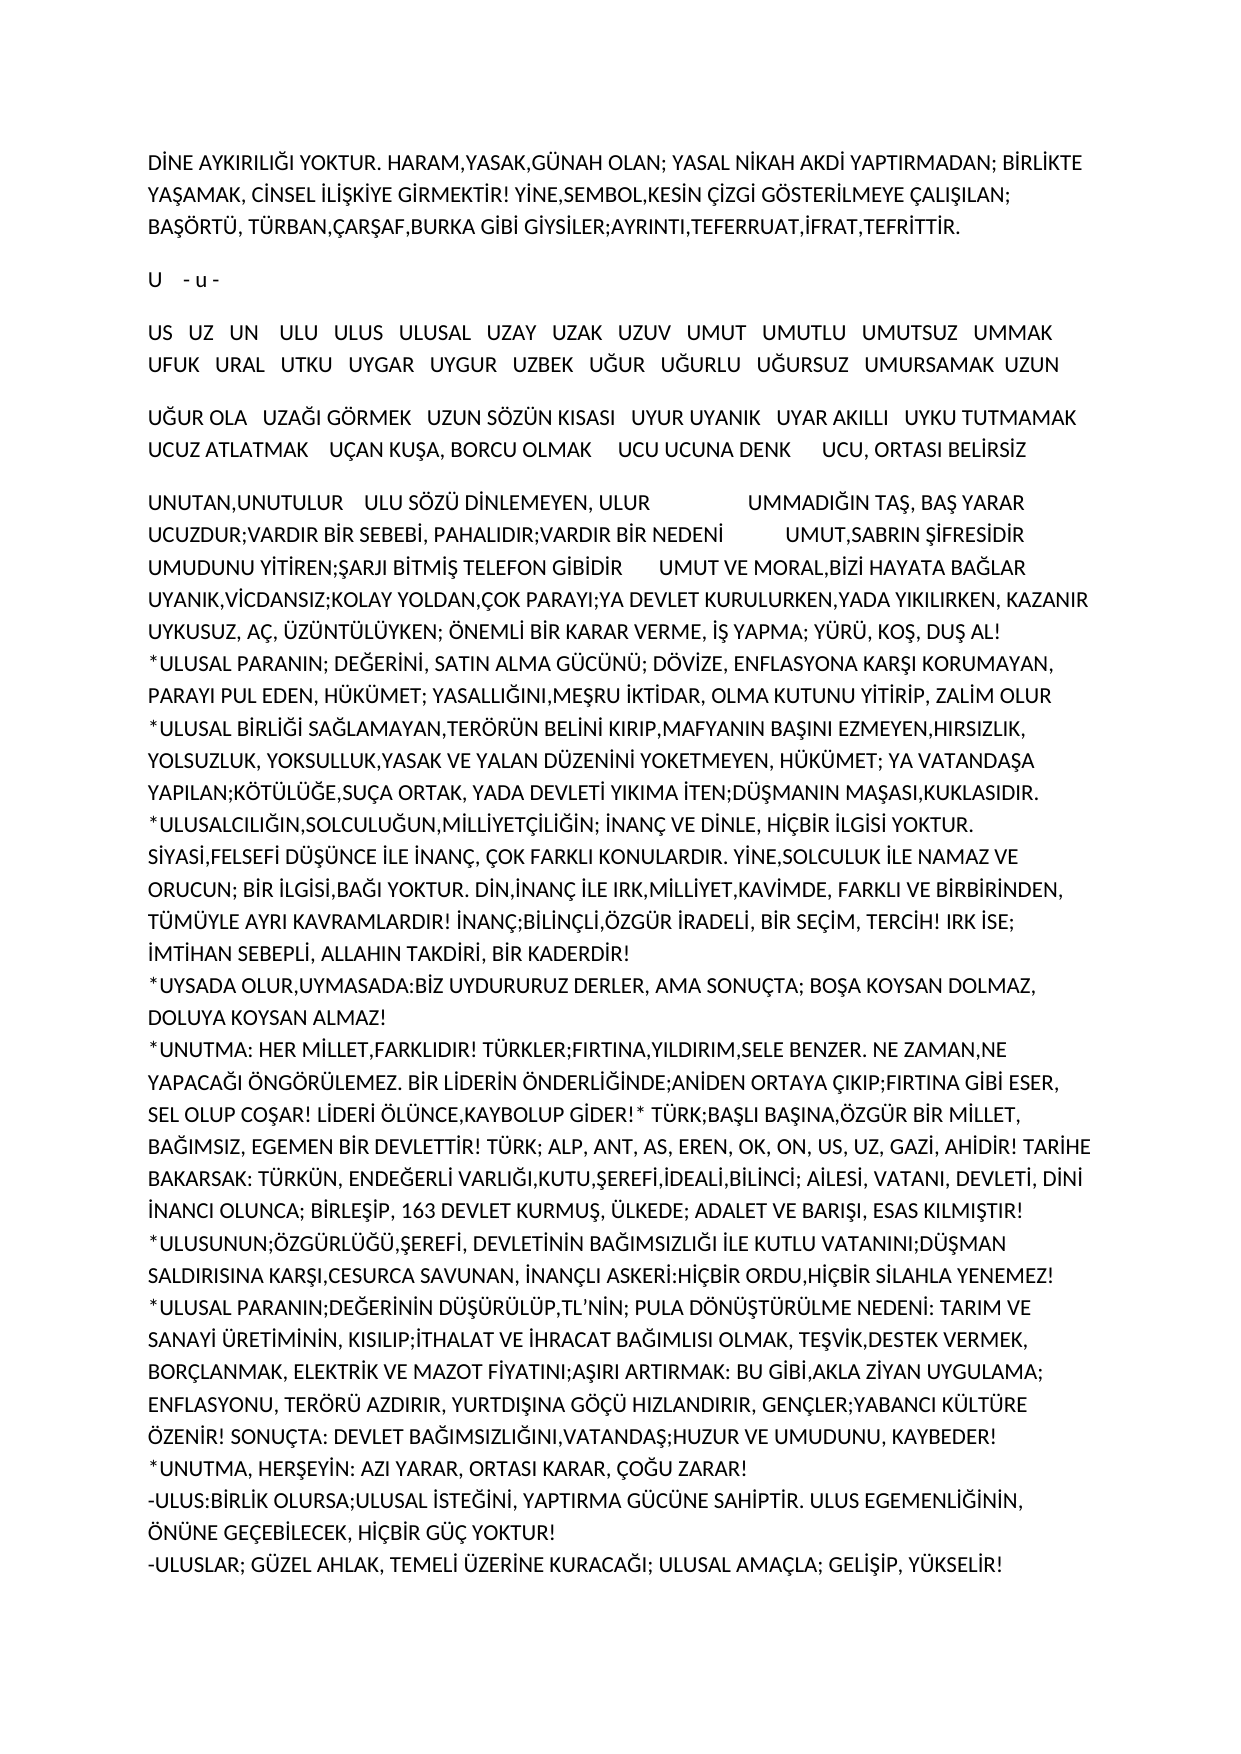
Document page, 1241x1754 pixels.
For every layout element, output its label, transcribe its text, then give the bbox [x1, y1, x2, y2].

text U - u - [148, 265, 1093, 293]
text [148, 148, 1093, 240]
text US UZ UN ULU ULUS ULUSAL UZAY UZAK UZUV UMUT UMUTLU UMUTSUZ UMMAK UFUK URAL UTKU UYGAR UYGUR UZBEK UĞUR UĞURLU UĞURSUZ UMURSAMAK UZUN [148, 318, 1093, 378]
text UĞUR OLA UZAĞI GÖRMEK UZUN SÖZÜN KISASI UYUR UYANIK UYAR AKILLI UYKU TUTMAMAK UCUZ ATLATMAK UÇAN KUŞA, BORCU OLMAK UCU UCUNA DENK UCU, ORTASI BELİRSİZ [148, 403, 1093, 463]
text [148, 488, 1093, 1579]
